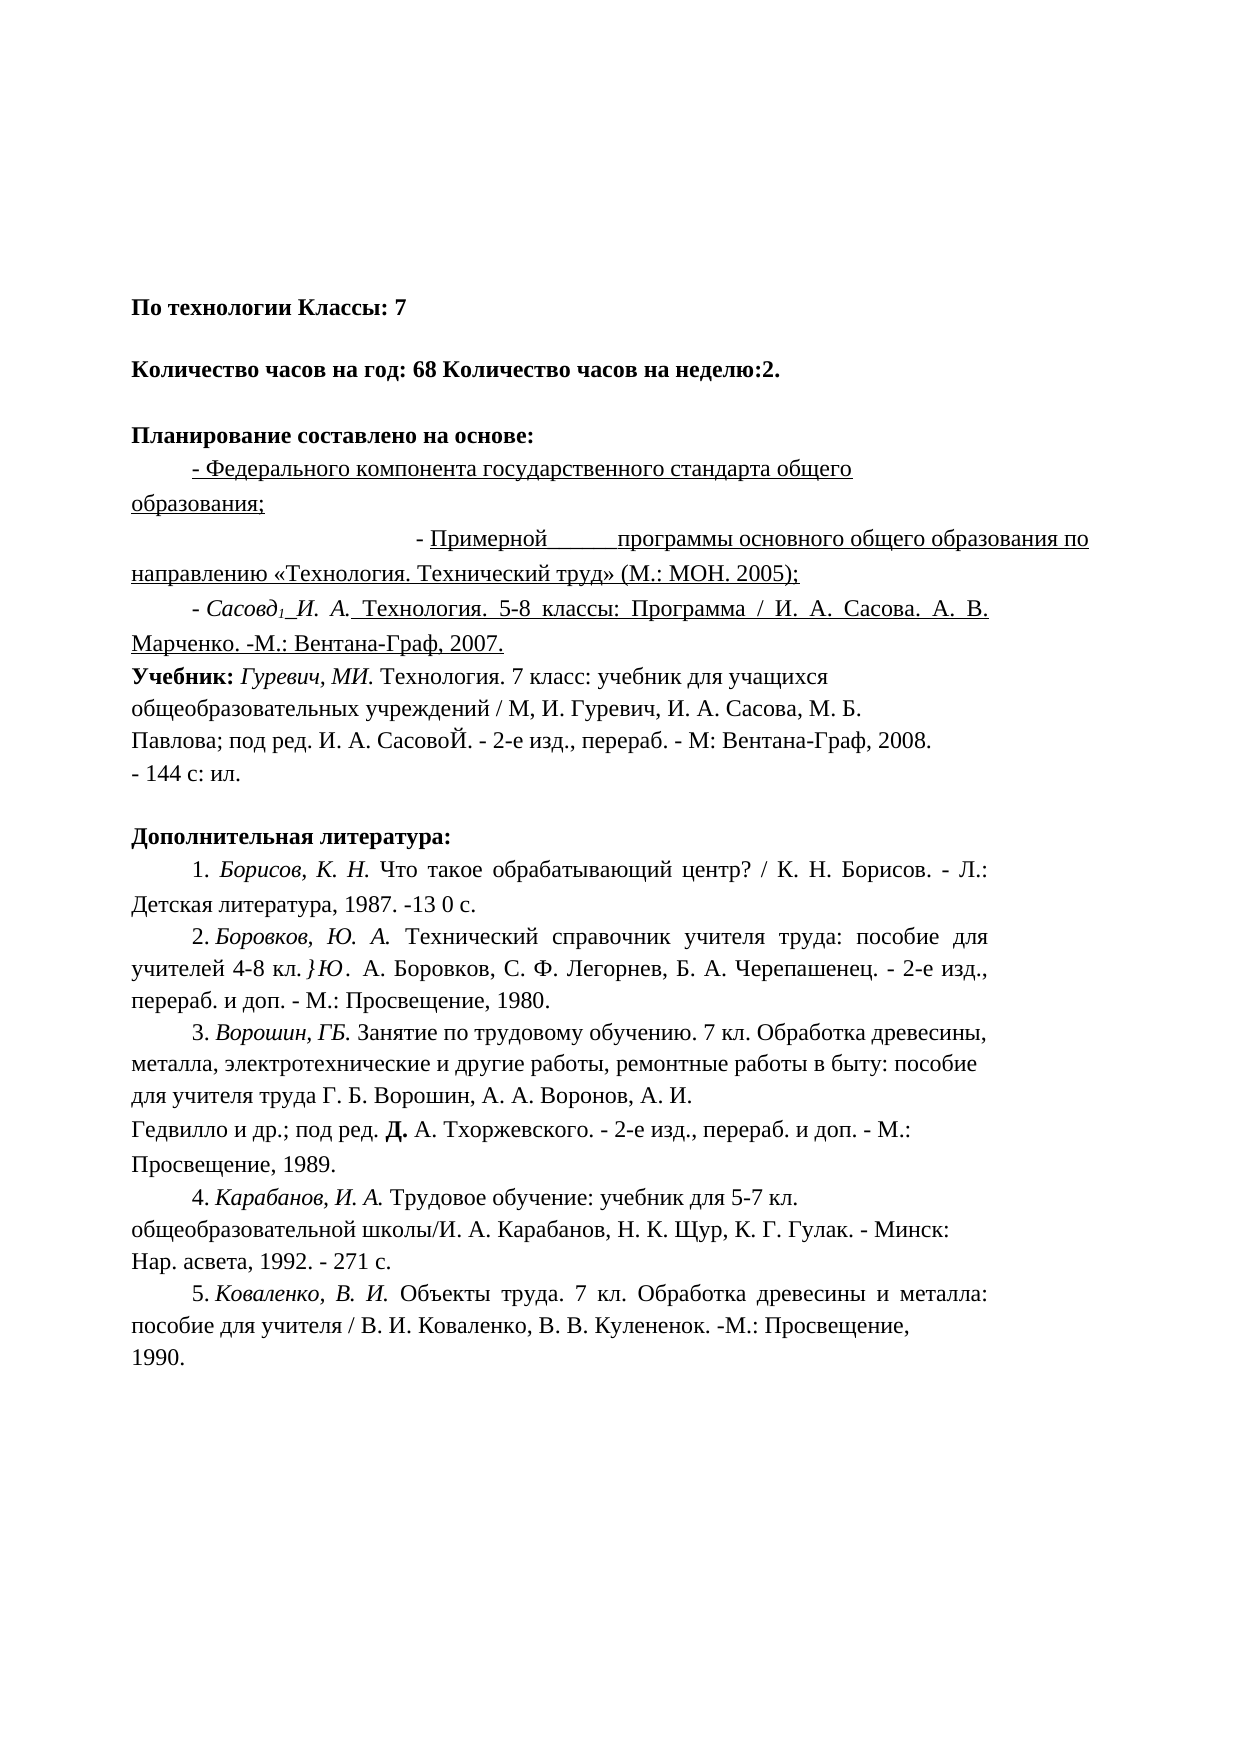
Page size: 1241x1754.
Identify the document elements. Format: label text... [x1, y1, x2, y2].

list Сасовд1_И. А. Технология. 5-8 классы: Программа / И. А. Сасова. А. В. Марченко. -М.: Вентана-Граф, 2007. [131, 588, 989, 658]
text Павлова; под ред. И. А. СасовоЙ. - 2-е изд., перераб. - М: Вентана-Граф, 2008. [131, 723, 1114, 755]
text Количество часов на год: 68 Количество часов на неделю:2. [131, 329, 989, 389]
text - Федерального компонента государственного стандарта общего образования; [131, 448, 989, 518]
list Ворошин, ГБ. Занятие по трудовому обучению. 7 кл. Обработка древесины, металла, электротехнические и другие работы, ремонтные работы в быту: пособие для учителя труда Г. Б. Ворошин, А. А. Воронов, А. И. [131, 1015, 989, 1110]
text направлению «Технология. Технический труд» (М.: МОН. 2005); [131, 553, 1114, 588]
list Карабанов, И. А. Трудовое обучение: учебник для 5-7 кл. общеобразовательной школы/И. А. Карабанов, Н. К. Щур, К. Г. Гулак. - Минск: Нар. асвета, 1992. - 271 с. [131, 1180, 989, 1276]
text Гедвилло и др.; под ред. Д. А. Тхоржевского. - 2-е изд., перераб. и доп. - М.: Просвещение, 1989. [131, 1110, 989, 1180]
text - 144 с: ил. [131, 755, 1114, 787]
text Планирование составлено на основе: [131, 424, 1114, 448]
list Боровков, Ю. А. Технический справочник учителя труда: пособие для учителей 4-8 кл.}Ю. А. Боровков, С. Ф. Легорнев, Б. А. Черепашенец. - 2-е изд., перераб. и доп. - М.: Просвещение, 1980. [131, 919, 989, 1015]
list Борисов, К. Н. Что такое обрабатывающий центр? / К. Н. Борисов. - Л.: Детская литература, 1987. -13 0 с. [131, 849, 989, 919]
text 1990. [131, 1340, 1114, 1372]
list Коваленко, В. И. Объекты труда. 7 кл. Обработка древесины и металла: пособие для учителя / В. И. Коваленко, В. В. Кулененок. -М.: Просвещение, [131, 1276, 989, 1340]
text Учебник: Гуревич, МИ. Технология. 7 класс: учебник для учащихся общеобразовательных учреждений / М, И. Гуревич, И. А. Сасова, М. Б. [131, 658, 989, 723]
text По технологии Классы: 7 [131, 262, 989, 329]
list Примерной программы основного общего образования по [129, 518, 1089, 553]
text Дополнительная литература: [131, 825, 1114, 849]
